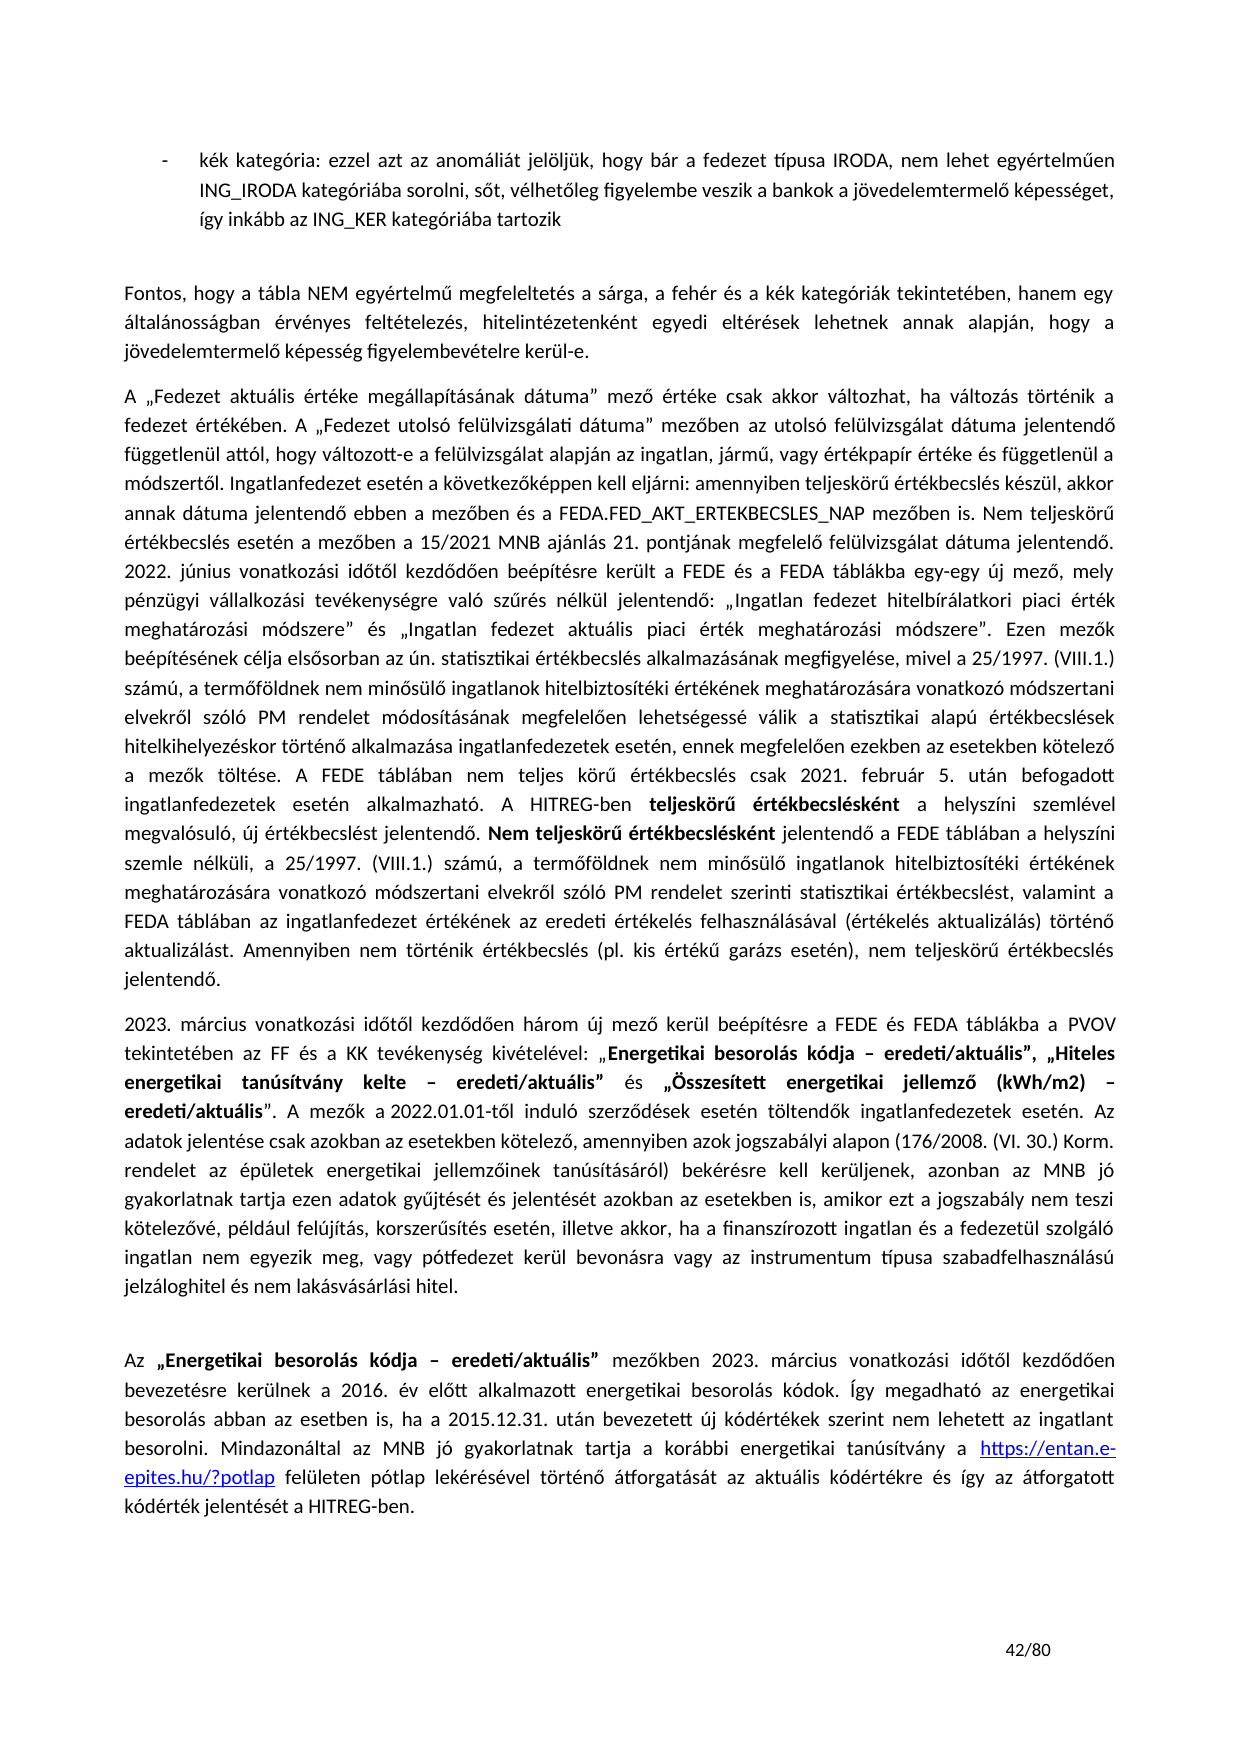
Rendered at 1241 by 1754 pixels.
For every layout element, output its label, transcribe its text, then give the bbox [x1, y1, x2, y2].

list kék kategória: ezzel azt az anomáliát jelöljük, hogy bár a fedezet típusa IRODA, nem lehet egyértelműen ING_IRODA kategóriába sorolni, sőt, vélhetőleg figyelembe veszik a bankok a jövedelemtermelő képességet, így inkább az ING_KER kategóriába tartozik [162, 148, 1116, 231]
text A „Fedezet aktuális értéke megállapításának dátuma” mező értéke csak akkor változhat, ha változás történik a fedezet értékében. A „Fedezet utolsó felülvizsgálati dátuma” mezőben az utolsó felülvizsgálat dátuma jelentendő függetlenül attól, hogy változott-e a felülvizsgálat alapján az ingatlan, jármű, vagy értékpapír értéke és függetlenül a módszertől. Ingatlanfedezet esetén a következőképpen kell eljárni: amennyiben teljeskörű értékbecslés készül, akkor annak dátuma jelentendő ebben a mezőben és a FEDA.FED_AKT_ERTEKBECSLES_NAP mezőben is. Nem teljeskörű értékbecslés esetén a mezőben a 15/2021 MNB ajánlás 21. pontjának megfelelő felülvizsgálat dátuma jelentendő. 2022. június vonatkozási időtől kezdődően beépítésre került a FEDE és a FEDA táblákba egy-egy új mező, mely pénzügyi vállalkozási tevékenységre való szűrés nélkül jelentendő: „Ingatlan fedezet hitelbírálatkori piaci érték meghatározási módszere” és „Ingatlan fedezet aktuális piaci érték meghatározási módszere”. Ezen mezők beépítésének célja elsősorban az ún. statisztikai értékbecslés alkalmazásának megfigyelése, mivel a 25/1997. (VIII.1.) számú, a termőföldnek nem minősülő ingatlanok hitelbiztosítéki értékének meghatározására vonatkozó módszertani elvekről szóló PM rendelet módosításának megfelelően lehetségessé válik a statisztikai alapú értékbecslések hitelkihelyezéskor történő alkalmazása ingatlanfedezetek esetén, ennek megfelelően ezekben az esetekben kötelező a mezők töltése. A FEDE táblában nem teljes körű értékbecslés csak 2021. február 5. után befogadott ingatlanfedezetek esetén alkalmazható. A HITREG-ben teljeskörű értékbecslésként a helyszíni szemlével megvalósuló, új értékbecslést jelentendő. Nem teljeskörű értékbecslésként jelentendő a FEDE táblában a helyszíni szemle nélküli, a 25/1997. (VIII.1.) számú, a termőföldnek nem minősülő ingatlanok hitelbiztosítéki értékének meghatározására vonatkozó módszertani elvekről szóló PM rendelet szerinti statisztikai értékbecslést, valamint a FEDA táblában az ingatlanfedezet értékének az eredeti értékelés felhasználásával (értékelés aktualizálás) történő aktualizálást. Amennyiben nem történik értékbecslés (pl. kis értékű garázs esetén), nem teljeskörű értékbecslés jelentendő. [124, 383, 1116, 992]
text Fontos, hogy a tábla NEM egyértelmű megfeleltetés a sárga, a fehér és a kék kategóriák tekintetében, hanem egy általánosságban érvényes feltételezés, hitelintézetenként egyedi eltérések lehetnek annak alapján, hogy a jövedelemtermelő képesség figyelembevételre kerül-e. [124, 280, 1116, 364]
text Az „Energetikai besorolás kódja – eredeti/aktuális” mezőkben 2023. március vonatkozási időtől kezdődően bevezetésre kerülnek a 2016. év előtt alkalmazott energetikai besorolás kódok. Így megadható az energetikai besorolás abban az esetben is, ha a 2015.12.31. után bevezetett új kódértékek szerint nem lehetett az ingatlant besorolni. Mindazonáltal az MNB jó gyakorlatnak tartja a korábbi energetikai tanúsítvány a https://entan.e-epites.hu/?potlap felületen pótlap lekérésével történő átforgatását az aktuális kódértékre és így az átforgatott kódérték jelentését a HITREG-ben. [124, 1348, 1116, 1519]
text 2023. március vonatkozási időtől kezdődően három új mező kerül beépítésre a FEDE és FEDA táblákba a PVOV tekintetében az FF és a KK tevékenység kivételével: „Energetikai besorolás kódja – eredeti/aktuális”, „Hiteles energetikai tanúsítvány kelte – eredeti/aktuális” és „Összesített energetikai jellemző (kWh/m2) – eredeti/aktuális”. A mezők a 2022.01.01-től induló szerződések esetén töltendők ingatlanfedezetek esetén. Az adatok jelentése csak azokban az esetekben kötelező, amennyiben azok jogszabályi alapon (176/2008. (VI. 30.) Korm. rendelet az épületek energetikai jellemzőinek tanúsításáról) bekérésre kell kerüljenek, azonban az MNB jó gyakorlatnak tartja ezen adatok gyűjtését és jelentését azokban az esetekben is, amikor ezt a jogszabály nem teszi kötelezővé, például felújítás, korszerűsítés esetén, illetve akkor, ha a finanszírozott ingatlan és a fedezetül szolgáló ingatlan nem egyezik meg, vagy pótfedezet kerül bevonásra vagy az instrumentum típusa szabadfelhasználású jelzáloghitel és nem lakásvásárlási hitel. [124, 1011, 1116, 1299]
